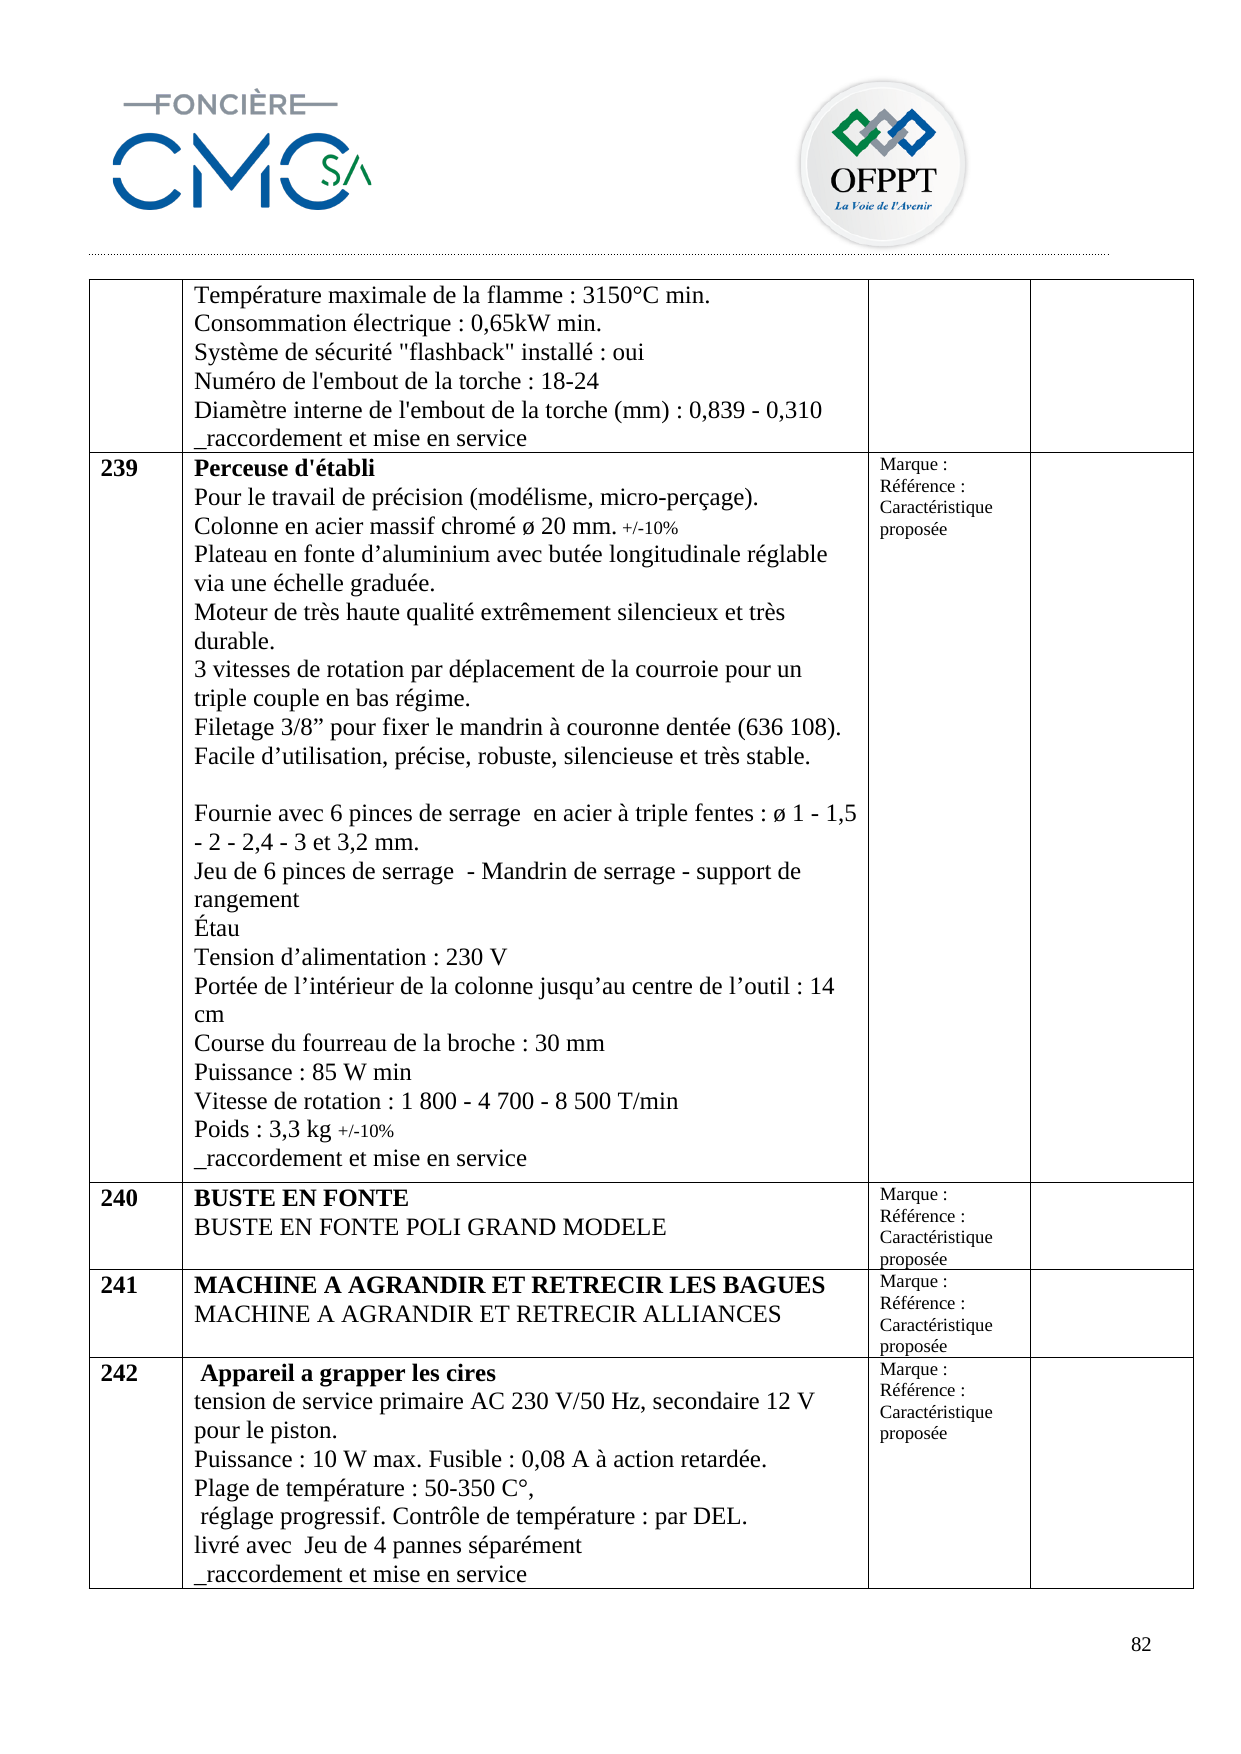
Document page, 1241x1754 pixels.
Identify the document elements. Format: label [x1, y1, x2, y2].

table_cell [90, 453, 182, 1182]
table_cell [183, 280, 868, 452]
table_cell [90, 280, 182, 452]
picture [792, 73, 973, 254]
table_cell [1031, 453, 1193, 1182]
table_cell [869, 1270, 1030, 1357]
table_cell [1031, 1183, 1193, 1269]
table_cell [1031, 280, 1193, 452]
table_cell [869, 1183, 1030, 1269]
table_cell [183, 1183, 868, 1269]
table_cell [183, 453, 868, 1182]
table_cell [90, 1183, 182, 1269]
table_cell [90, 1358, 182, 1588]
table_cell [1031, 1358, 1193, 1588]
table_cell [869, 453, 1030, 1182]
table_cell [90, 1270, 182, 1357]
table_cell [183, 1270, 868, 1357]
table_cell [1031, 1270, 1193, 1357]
picture [112, 88, 372, 210]
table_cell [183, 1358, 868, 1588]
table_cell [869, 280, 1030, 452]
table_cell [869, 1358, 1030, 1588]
